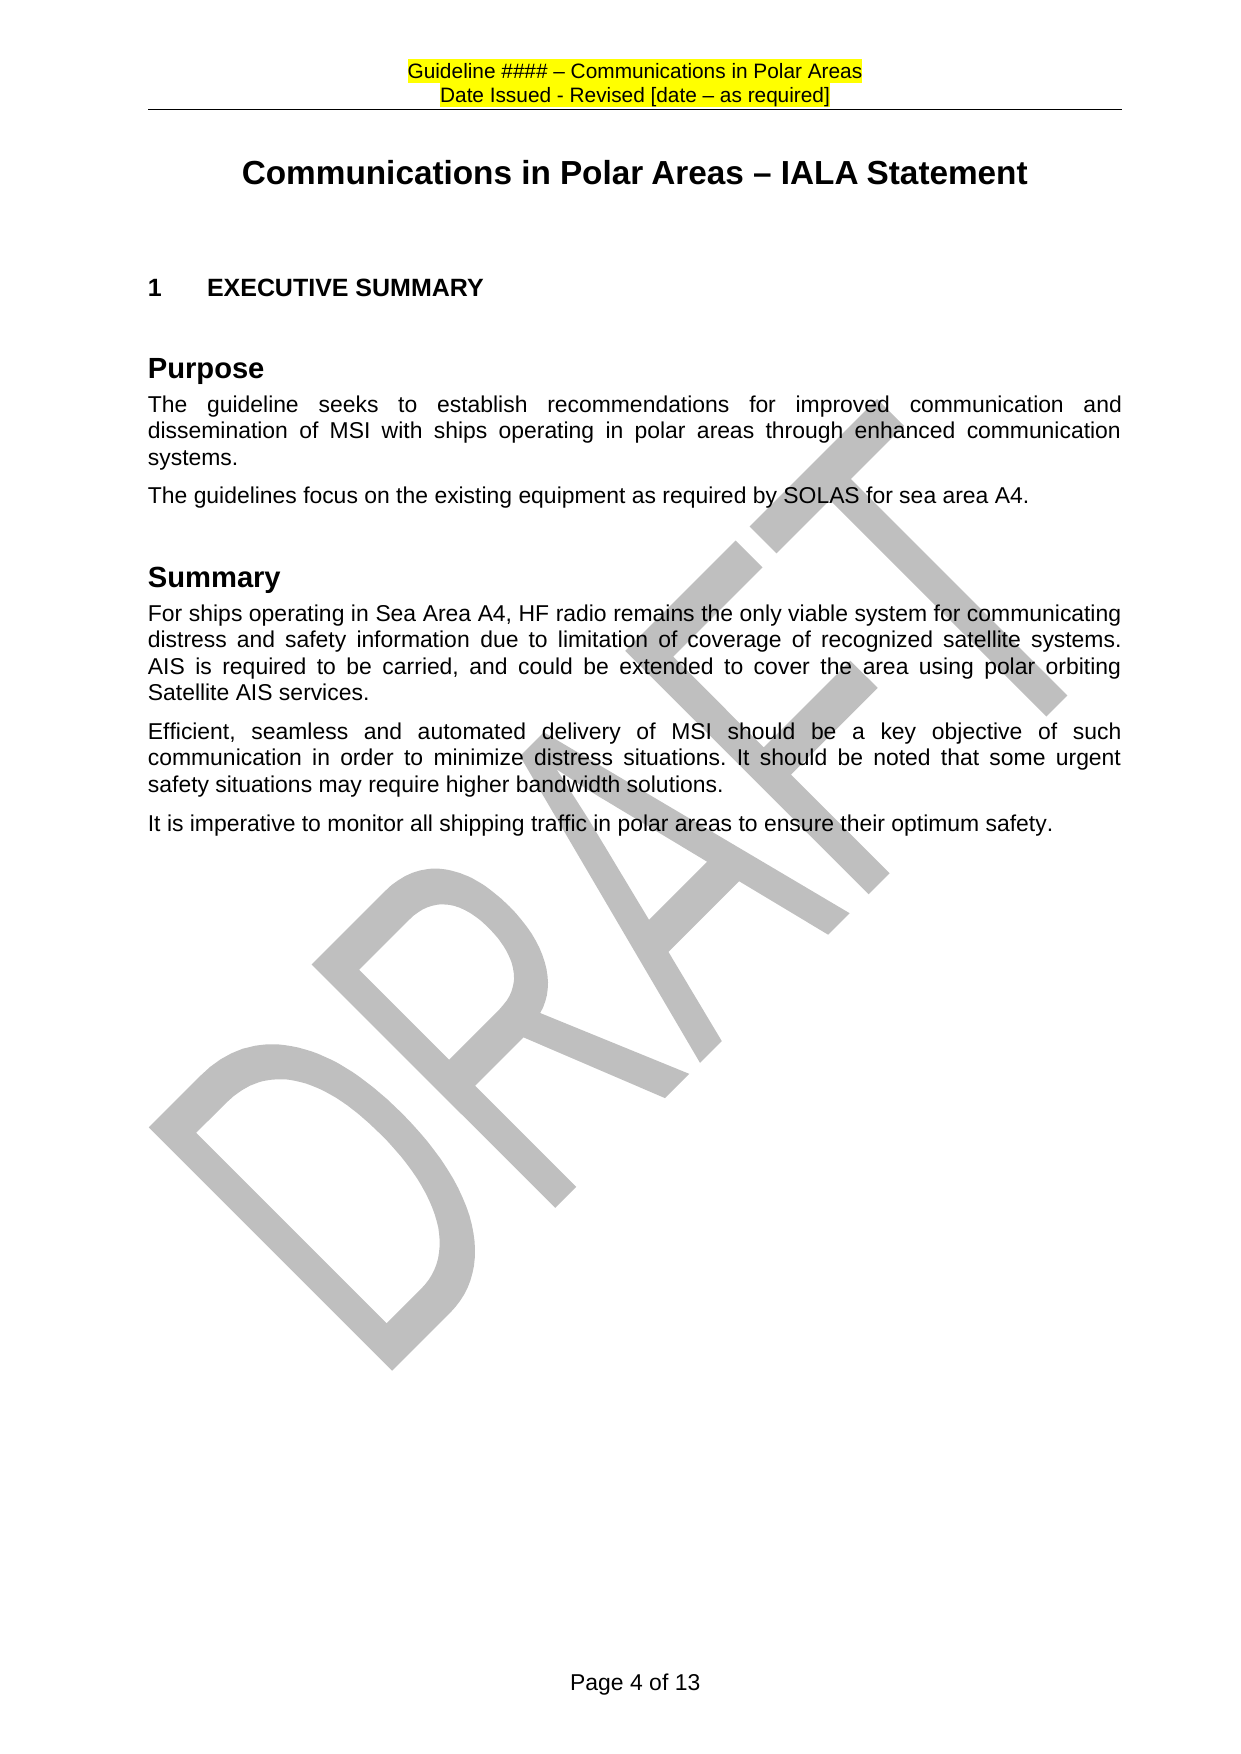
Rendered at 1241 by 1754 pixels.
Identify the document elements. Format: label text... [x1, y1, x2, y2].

title Communications in Polar Areas – IALA Statement [148, 153, 1122, 191]
text For ships operating in Sea Area A4, HF radio remains the only viable system for communicating distress and safety information due to limitation of coverage of recognized satellite systems. AIS is required to be carried, and could be extended to cover the area using polar orbiting Satellite AIS services. [148, 600, 1122, 705]
subtitle Purpose [148, 351, 1122, 385]
text Efficient, seamless and automated delivery of MSI should be a key objective of such communication in order to minimize distress situations. It should be noted that some urgent safety situations may require higher bandwidth solutions. [148, 718, 1122, 797]
subtitle EXECUTIVE SUMMARY [148, 273, 1122, 302]
text It is imperative to monitor all shipping traffic in polar areas to ensure their optimum safety. [148, 809, 1122, 836]
text The guideline seeks to establish recommendations for improved communication and dissemination of MSI with ships operating in polar areas through enhanced communication systems. [148, 391, 1122, 470]
subtitle Summary [148, 560, 1122, 594]
text The guidelines focus on the existing equipment as required by SOLAS for sea area A4. [148, 482, 1122, 509]
